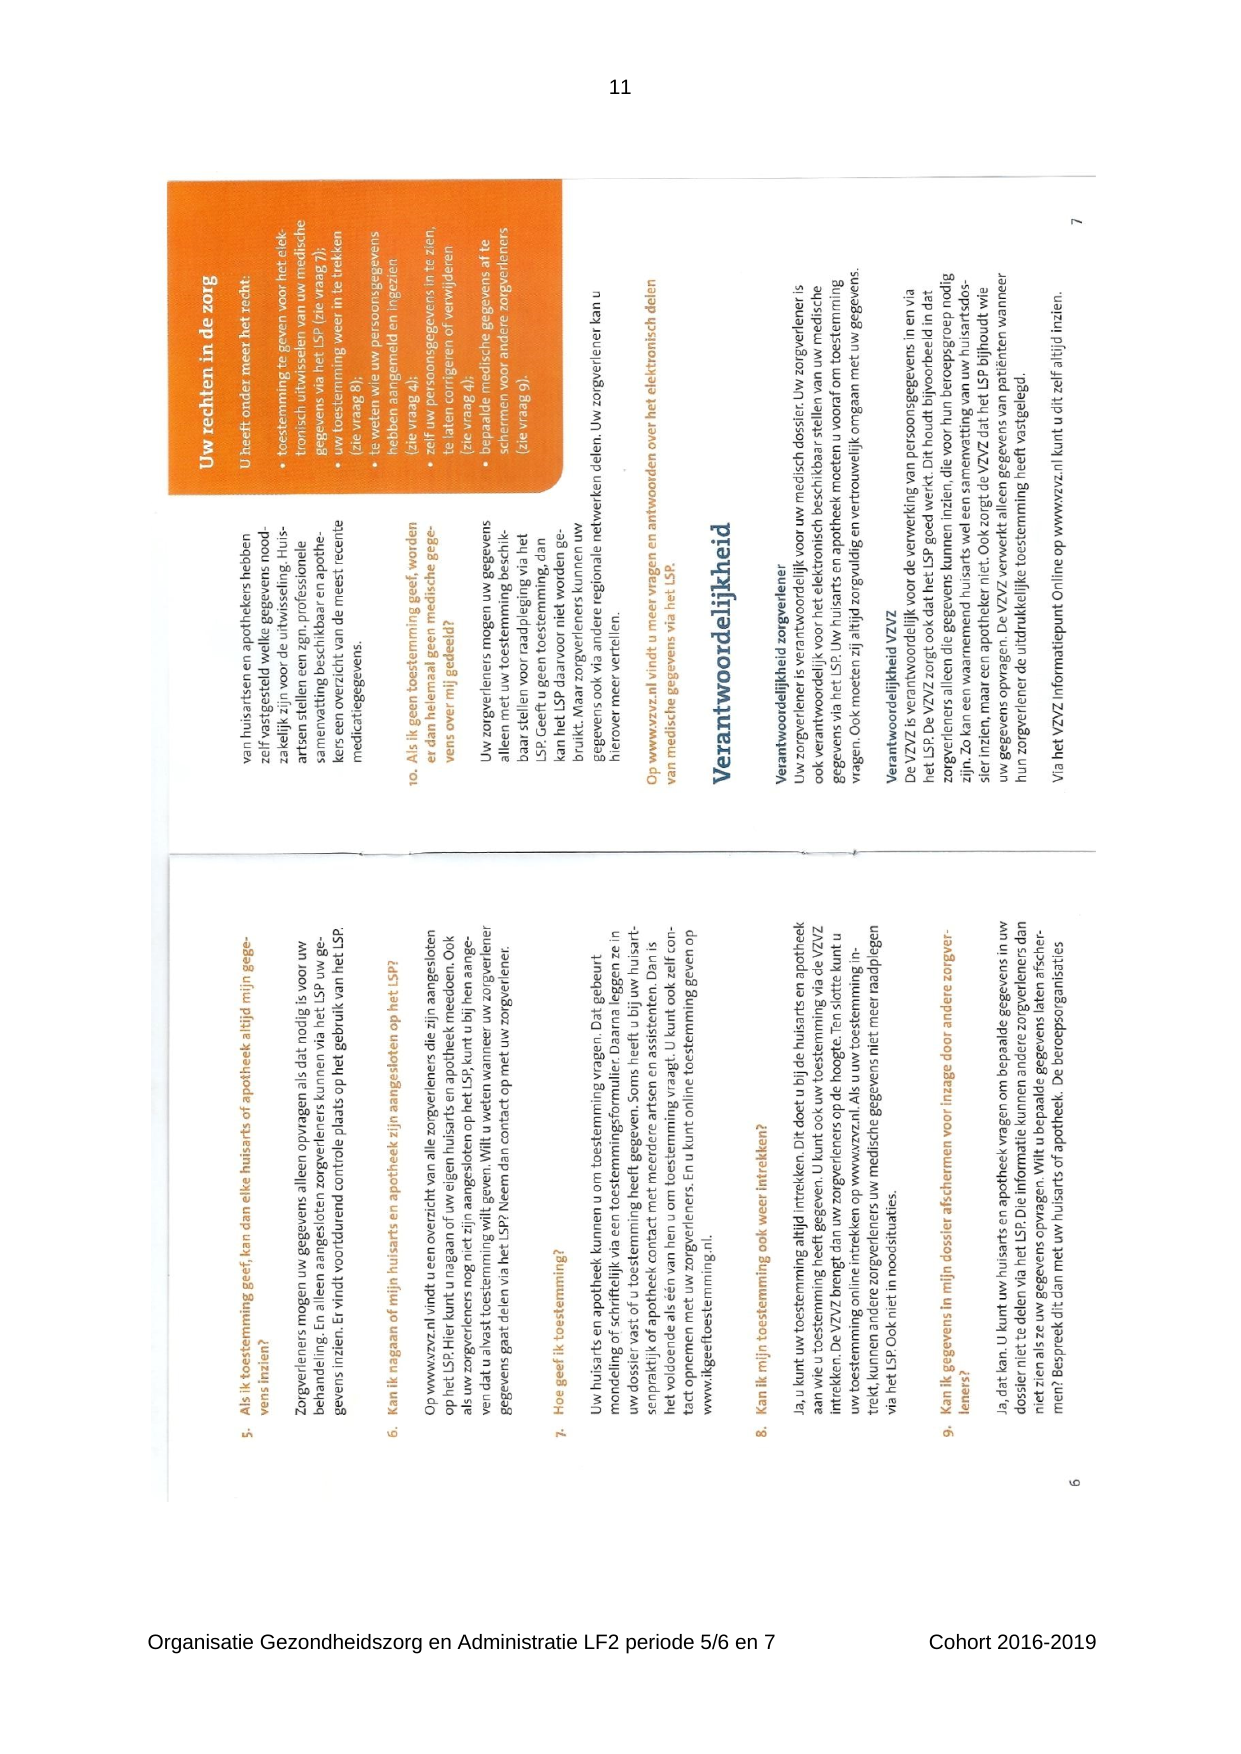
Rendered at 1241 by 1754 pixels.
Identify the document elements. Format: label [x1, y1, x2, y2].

picture [152, 172, 1096, 1501]
